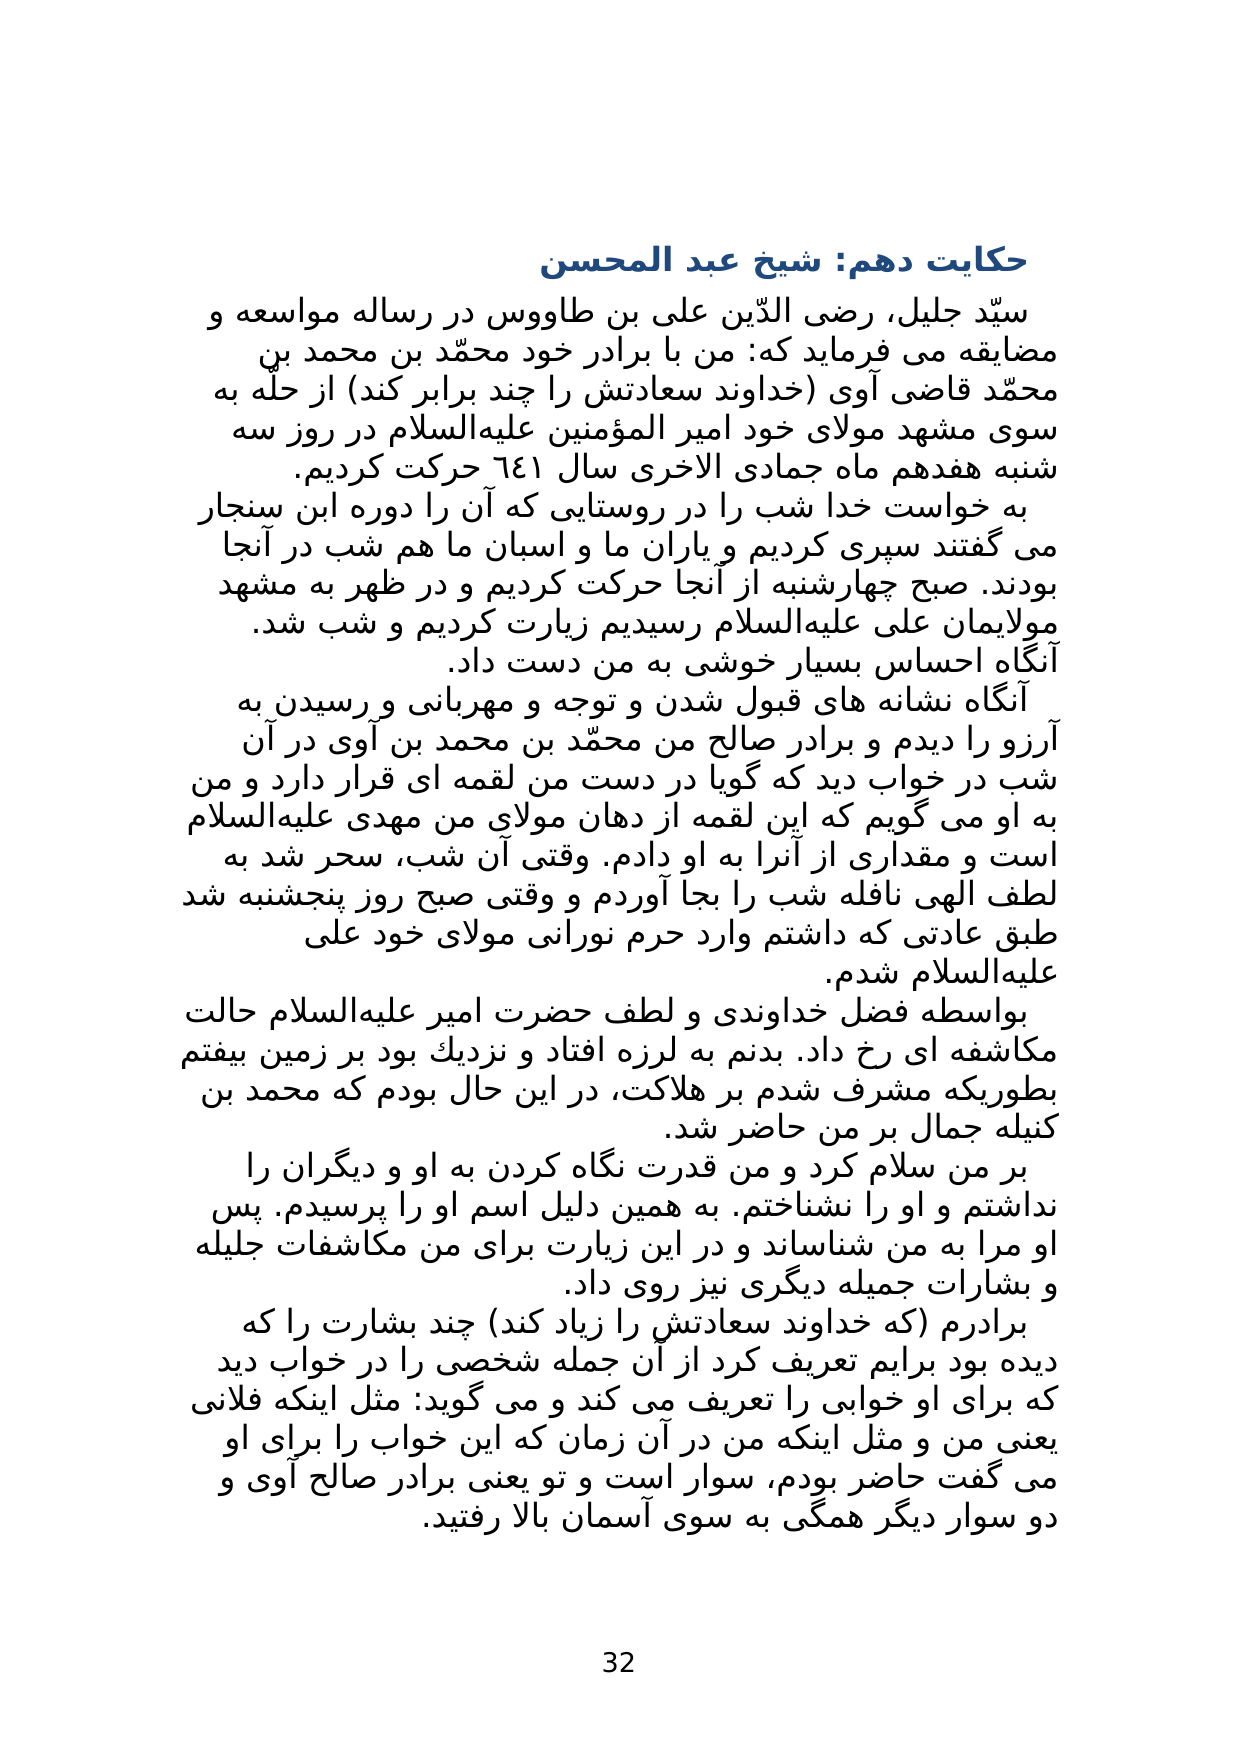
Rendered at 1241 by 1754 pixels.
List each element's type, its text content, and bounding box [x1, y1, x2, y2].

text بر من سلام كرد و من قدرت نگاه كردن به او و ديگران را نداشتم و او را نشناختم. به همين دليل اسم او را پرسيدم. پس او مرا به من شناساند و در اين زيارت براى من مكاشفات جليله و بشارات جميله ديگرى نيز روى داد. [178, 1147, 1059, 1302]
text بواسطه فضل خداوندى و لطف حضرت امير عليه‌السلام حالت مكاشفه اى رخ داد. بدنم به لرزه افتاد و نزديك بود بر زمين بيفتم بطوريكه مشرف شدم بر هلاكت، در اين حال بودم كه محمد بن كنيله جمال بر من حاضر شد. [178, 991, 1059, 1147]
text به خواست خدا شب را در روستايى كه آن را دوره ابن سنجار مى گفتند سپرى كرديم و ياران ما و اسبان ما هم شب در آنجا بودند. صبح چهارشنبه از آنجا حركت كرديم و در ظهر به مشهد مولايمان على عليه‌السلام رسيديم زيارت كرديم و شب شد. آنگاه احساس بسيار خوشى به من دست داد. [178, 486, 1059, 680]
text سيّد جليل، رضى الدّين على بن طاووس در رساله مواسعه و مضايقه مى فرمايد كه: من با برادر خود محمّد بن محمد بن محمّد قاضى آوى (خداوند سعادتش را چند برابر كند) از حلّه به سوى مشهد مولاى خود امير المؤمنين عليه‌السلام در روز سه شنبه هفدهم ماه جمادى الاخرى سال ٦٤١ حركت كرديم. [178, 292, 1059, 486]
text برادرم (كه خداوند سعادتش را زياد كند) چند بشارت را كه ديده بود برايم تعريف كرد از آن جمله شخصى را در خواب ديد كه براى او خوابى را تعريف مى كند و مى گويد: مثل اينكه فلانى يعنى من و مثل اينكه من در آن زمان كه اين خواب را براى او مى گفت حاضر بودم، سوار است و تو يعنى برادر صالح آوى و دو سوار ديگر همگى به سوى آسمان بالا رفتيد. [178, 1302, 1059, 1535]
subtitle حكايت دهم: شيخ عبد المحسن [178, 241, 1059, 279]
text آنگاه نشانه هاى قبول شدن و توجه و مهربانى و رسيدن به آرزو را ديدم و برادر صالح من محمّد بن محمد بن آوى در آن شب در خواب ديد كه گويا در دست من لقمه اى قرار دارد و من به او مى گويم كه اين لقمه از دهان مولاى من مهدى عليه‌السلام است و مقدارى از آنرا به او دادم. وقتى آن شب، سحر شد به لطف الهى نافله شب را بجا آوردم و وقتى صبح روز پنجشنبه شد طبق عادتى كه داشتم وارد حرم نورانى مولاى خود على عليه‌السلام شدم. [178, 680, 1059, 991]
